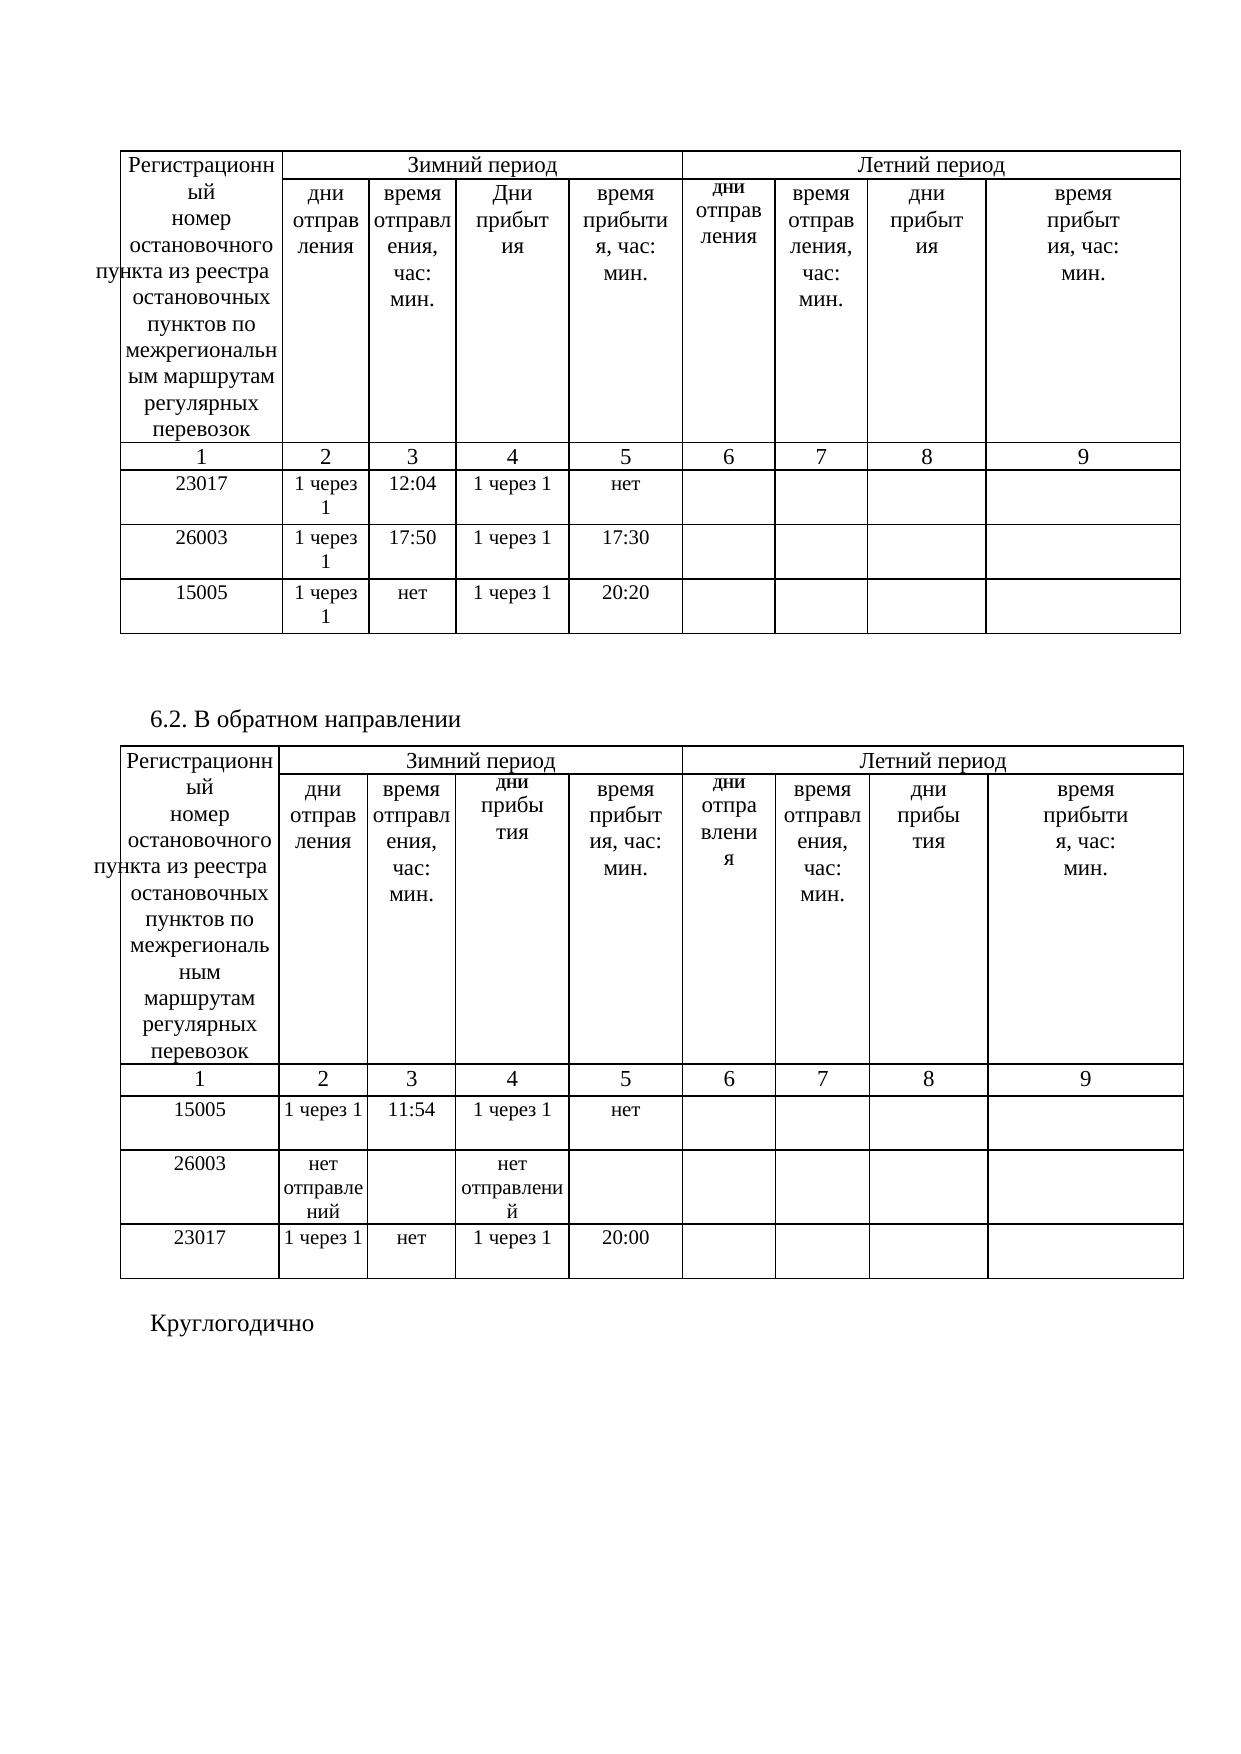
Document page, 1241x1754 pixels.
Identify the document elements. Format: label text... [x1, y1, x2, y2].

table_cell [570, 1151, 682, 1223]
table_cell 1 через 1 [283, 471, 368, 524]
table_cell нет [368, 1225, 455, 1277]
table_cell 4 [457, 443, 568, 469]
table_cell [776, 1225, 869, 1277]
table_cell [868, 580, 985, 632]
table_cell 26003 [121, 525, 282, 578]
table_cell время отправл ения, час: мин. [370, 180, 455, 441]
table_cell 1 через 1 [457, 580, 568, 632]
table_cell 17:50 [370, 525, 455, 578]
table_cell [987, 525, 1180, 578]
table_cell 6 [683, 443, 774, 469]
table_cell [368, 1151, 455, 1223]
table_cell 15005 [121, 580, 282, 632]
table_cell 17:30 [570, 525, 682, 578]
table_cell нет отправлений [456, 1151, 568, 1223]
table_cell время отправл ения, час: мин. [368, 775, 455, 1063]
table_cell время прибыти я, час: мин. [989, 775, 1183, 1063]
table_cell [987, 471, 1180, 524]
table_cell ДНИ прибы тия [456, 775, 568, 1063]
table_cell 11:54 [368, 1097, 455, 1149]
table_cell 3 [368, 1065, 455, 1095]
table_cell [776, 471, 867, 524]
text Круглогодично [150, 1308, 1090, 1337]
table_cell 1 через 1 [283, 525, 368, 578]
table_cell дни отправ ления [280, 775, 367, 1063]
table_cell 1 через 1 [456, 1097, 568, 1149]
table_cell 20:20 [570, 580, 682, 632]
table_cell [683, 580, 774, 632]
table_cell [683, 1225, 775, 1277]
table_cell время отправ ления, час: мин. [776, 180, 867, 441]
table_cell [776, 525, 867, 578]
table_cell 1 через 1 [283, 580, 368, 632]
table_cell 3 [370, 443, 455, 469]
table_cell [870, 1151, 987, 1223]
table_cell [776, 1151, 869, 1223]
table_cell 7 [776, 1065, 869, 1095]
table_cell 1 [121, 443, 282, 469]
table_cell [989, 1097, 1183, 1149]
table_cell [683, 1097, 775, 1149]
table_cell [868, 525, 985, 578]
table_cell [989, 1225, 1183, 1277]
table_cell время отправл ения, час: мин. [776, 775, 869, 1063]
table_cell [683, 471, 774, 524]
table_cell 9 [987, 443, 1180, 469]
table_cell 4 [456, 1065, 568, 1095]
table_cell нет [370, 580, 455, 632]
table_cell 23017 [121, 471, 282, 524]
table_cell 15005 [121, 1097, 278, 1149]
table_cell 5 [570, 443, 682, 469]
table_cell [870, 1225, 987, 1277]
table_cell дни отправ ления [283, 180, 368, 441]
table_cell 2 [280, 1065, 367, 1095]
table_cell 1 через 1 [457, 471, 568, 524]
table_cell 8 [868, 443, 985, 469]
table_header Регистрационный номер остановочного пункта из реестра остановочных пунктов по межрегиональным маршрутам регулярных перевозок [121, 747, 278, 1063]
table_cell [870, 1097, 987, 1149]
table_header Зимний период [280, 747, 682, 773]
table_cell [868, 471, 985, 524]
table_cell ДНИ отпра влени я [683, 775, 775, 1063]
table_cell нет [570, 1097, 682, 1149]
table_cell [683, 525, 774, 578]
table_cell [776, 1097, 869, 1149]
table_cell [776, 580, 867, 632]
table_cell 1 [121, 1065, 278, 1095]
table_header Регистрационный номер остановочного пункта из реестра остановочных пунктов по межрегиональным маршрутам регулярных перевозок [121, 152, 282, 441]
table_cell время прибыт ия, час: мин. [987, 180, 1180, 441]
table_cell [987, 580, 1180, 632]
table_cell 2 [283, 443, 368, 469]
table_cell нет отправлений [280, 1151, 367, 1223]
table_cell 20:00 [570, 1225, 682, 1277]
table_cell [989, 1151, 1183, 1223]
table_cell Дни прибыт ия [457, 180, 568, 441]
table_cell время прибыт ия, час: мин. [570, 775, 682, 1063]
table_cell 8 [870, 1065, 987, 1095]
text 6.2. В обратном направлении [150, 704, 1090, 733]
table_cell дни прибы тия [870, 775, 987, 1063]
table_cell 9 [989, 1065, 1183, 1095]
table_cell 12:04 [370, 471, 455, 524]
table_cell 23017 [121, 1225, 278, 1277]
table_cell 1 через 1 [280, 1225, 367, 1277]
table_cell нет [570, 471, 682, 524]
table_cell 1 через 1 [456, 1225, 568, 1277]
table_cell дни прибыт ия [868, 180, 985, 441]
table_header Летний период [683, 747, 1183, 773]
table_cell 26003 [121, 1151, 278, 1223]
table_cell 6 [683, 1065, 775, 1095]
table_cell 1 через 1 [457, 525, 568, 578]
table_cell 7 [776, 443, 867, 469]
table_cell 1 через 1 [280, 1097, 367, 1149]
table_header Зимний период [283, 152, 682, 178]
table_cell [683, 1151, 775, 1223]
table_header Летний период [683, 152, 1180, 178]
table_cell ДНИ отправ ления [683, 180, 774, 441]
table_cell время прибыти я, час: мин. [570, 180, 682, 441]
table_cell 5 [570, 1065, 682, 1095]
